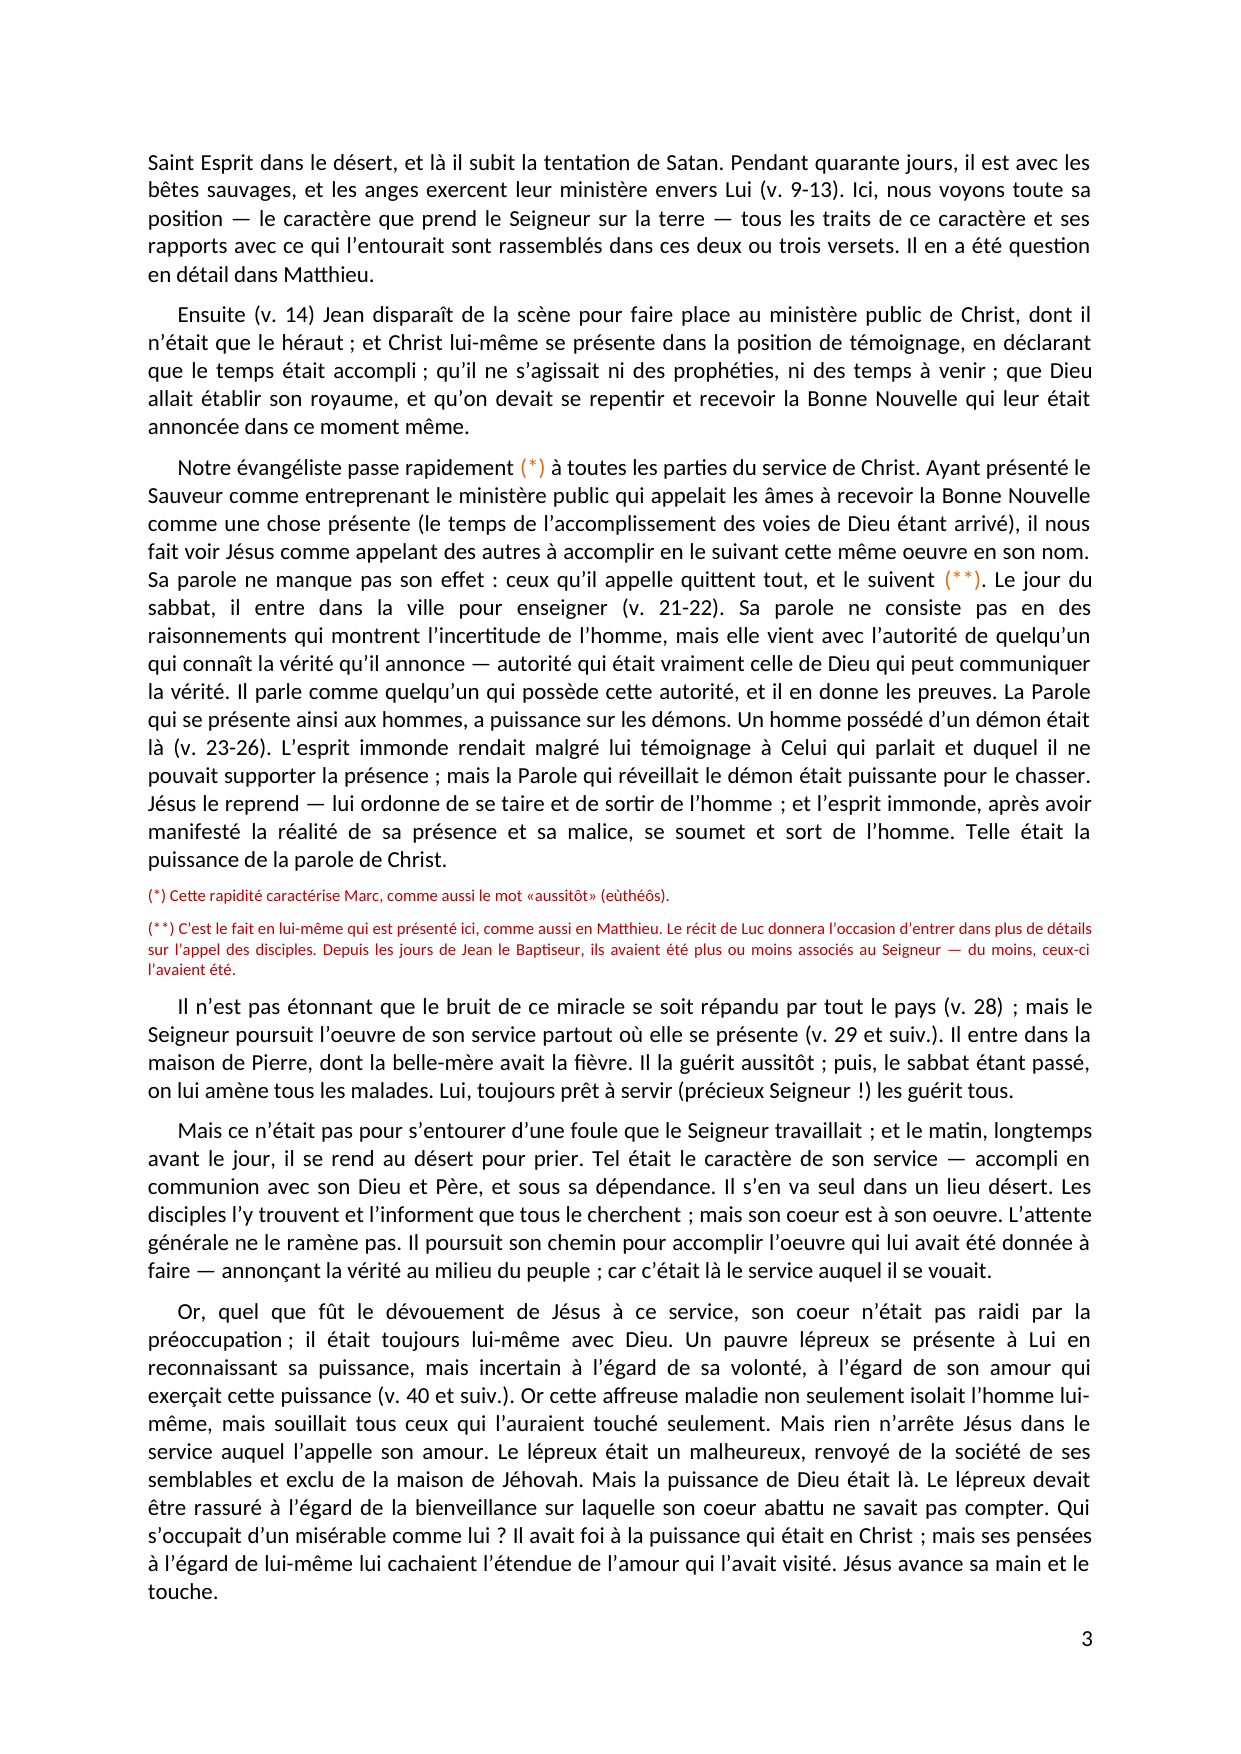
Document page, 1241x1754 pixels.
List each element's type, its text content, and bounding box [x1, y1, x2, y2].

text (*) Cette rapidité caractérise Marc, comme aussi le mot «aussitôt» (eùthéôs). [148, 886, 1093, 906]
text Il n’est pas étonnant que le bruit de ce miracle se soit répandu par tout le pays (v. 28) ; mais le Seigneur poursuit l’oeuvre de son service partout où elle se présente (v. 29 et suiv.). Il entre dans la maison de Pierre, dont la belle-mère avait la fièvre. Il la guérit aussitôt ; puis, le sabbat étant passé, on lui amène tous les malades. Lui, toujours prêt à servir (précieux Seigneur !) les guérit tous. [148, 992, 1093, 1104]
text Or, quel que fût le dévouement de Jésus à ce service, son coeur n’était pas raidi par la préoccupation ; il était toujours lui-même avec Dieu. Un pauvre lépreux se présente à Lui en reconnaissant sa puissance, mais incertain à l’égard de sa volonté, à l’égard de son amour qui exerçait cette puissance (v. 40 et suiv.). Or cette affreuse maladie non seulement isolait l’homme lui-même, mais souillait tous ceux qui l’auraient touché seulement. Mais rien n’arrête Jésus dans le service auquel l’appelle son amour. Le lépreux était un malheureux, renvoyé de la société de ses semblables et exclu de la maison de Jéhovah. Mais la puissance de Dieu était là. Le lépreux devait être rassuré à l’égard de la bienveillance sur laquelle son coeur abattu ne savait pas compter. Qui s’occupait d’un misérable comme lui ? Il avait foi à la puissance qui était en Christ ; mais ses pensées à l’égard de lui-même lui cachaient l’étendue de l’amour qui l’avait visité. Jésus avance sa main et le touche. [148, 1297, 1093, 1605]
text Notre évangéliste passe rapidement (*) à toutes les parties du service de Christ. Ayant présenté le Sauveur comme entreprenant le ministère public qui appelait les âmes à recevoir la Bonne Nouvelle comme une chose présente (le temps de l’accomplissement des voies de Dieu étant arrivé), il nous fait voir Jésus comme appelant des autres à accomplir en le suivant cette même oeuvre en son nom. Sa parole ne manque pas son effet : ceux qu’il appelle quittent tout, et le suivent (**). Le jour du sabbat, il entre dans la ville pour enseigner (v. 21-22). Sa parole ne consiste pas en des raisonnements qui montrent l’incertitude de l’homme, mais elle vient avec l’autorité de quelqu’un qui connaît la vérité qu’il annonce — autorité qui était vraiment celle de Dieu qui peut communiquer la vérité. Il parle comme quelqu’un qui possède cette autorité, et il en donne les preuves. La Parole qui se présente ainsi aux hommes, a puissance sur les démons. Un homme possédé d’un démon était là (v. 23-26). L’esprit immonde rendait malgré lui témoignage à Celui qui parlait et duquel il ne pouvait supporter la présence ; mais la Parole qui réveillait le démon était puissante pour le chasser. Jésus le reprend — lui ordonne de se taire et de sortir de l’homme ; et l’esprit immonde, après avoir manifesté la réalité de sa présence et sa malice, se soumet et sort de l’homme. Telle était la puissance de la parole de Christ. [148, 453, 1093, 873]
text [148, 148, 1093, 288]
text (**) C’est le fait en lui-même qui est présenté ici, comme aussi en Matthieu. Le récit de Luc donnera l’occasion d’entrer dans plus de détails sur l’appel des disciples. Depuis les jours de Jean le Baptiseur, ils avaient été plus ou moins associés au Seigneur — du moins, ceux-ci l’avaient été. [148, 918, 1093, 979]
text Ensuite (v. 14) Jean disparaît de la scène pour faire place au ministère public de Christ, dont il n’était que le héraut ; et Christ lui-même se présente dans la position de témoignage, en déclarant que le temps était accompli ; qu’il ne s’agissait ni des prophéties, ni des temps à venir ; que Dieu allait établir son royaume, et qu’on devait se repentir et recevoir la Bonne Nouvelle qui leur était annoncée dans ce moment même. [148, 300, 1093, 440]
text Mais ce n’était pas pour s’entourer d’une foule que le Seigneur travaillait ; et le matin, longtemps avant le jour, il se rend au désert pour prier. Tel était le caractère de son service — accompli en communion avec son Dieu et Père, et sous sa dépendance. Il s’en va seul dans un lieu désert. Les disciples l’y trouvent et l’informent que tous le cherchent ; mais son coeur est à son oeuvre. L’attente générale ne le ramène pas. Il poursuit son chemin pour accomplir l’oeuvre qui lui avait été donnée à faire — annonçant la vérité au milieu du peuple ; car c’était là le service auquel il se vouait. [148, 1116, 1093, 1284]
